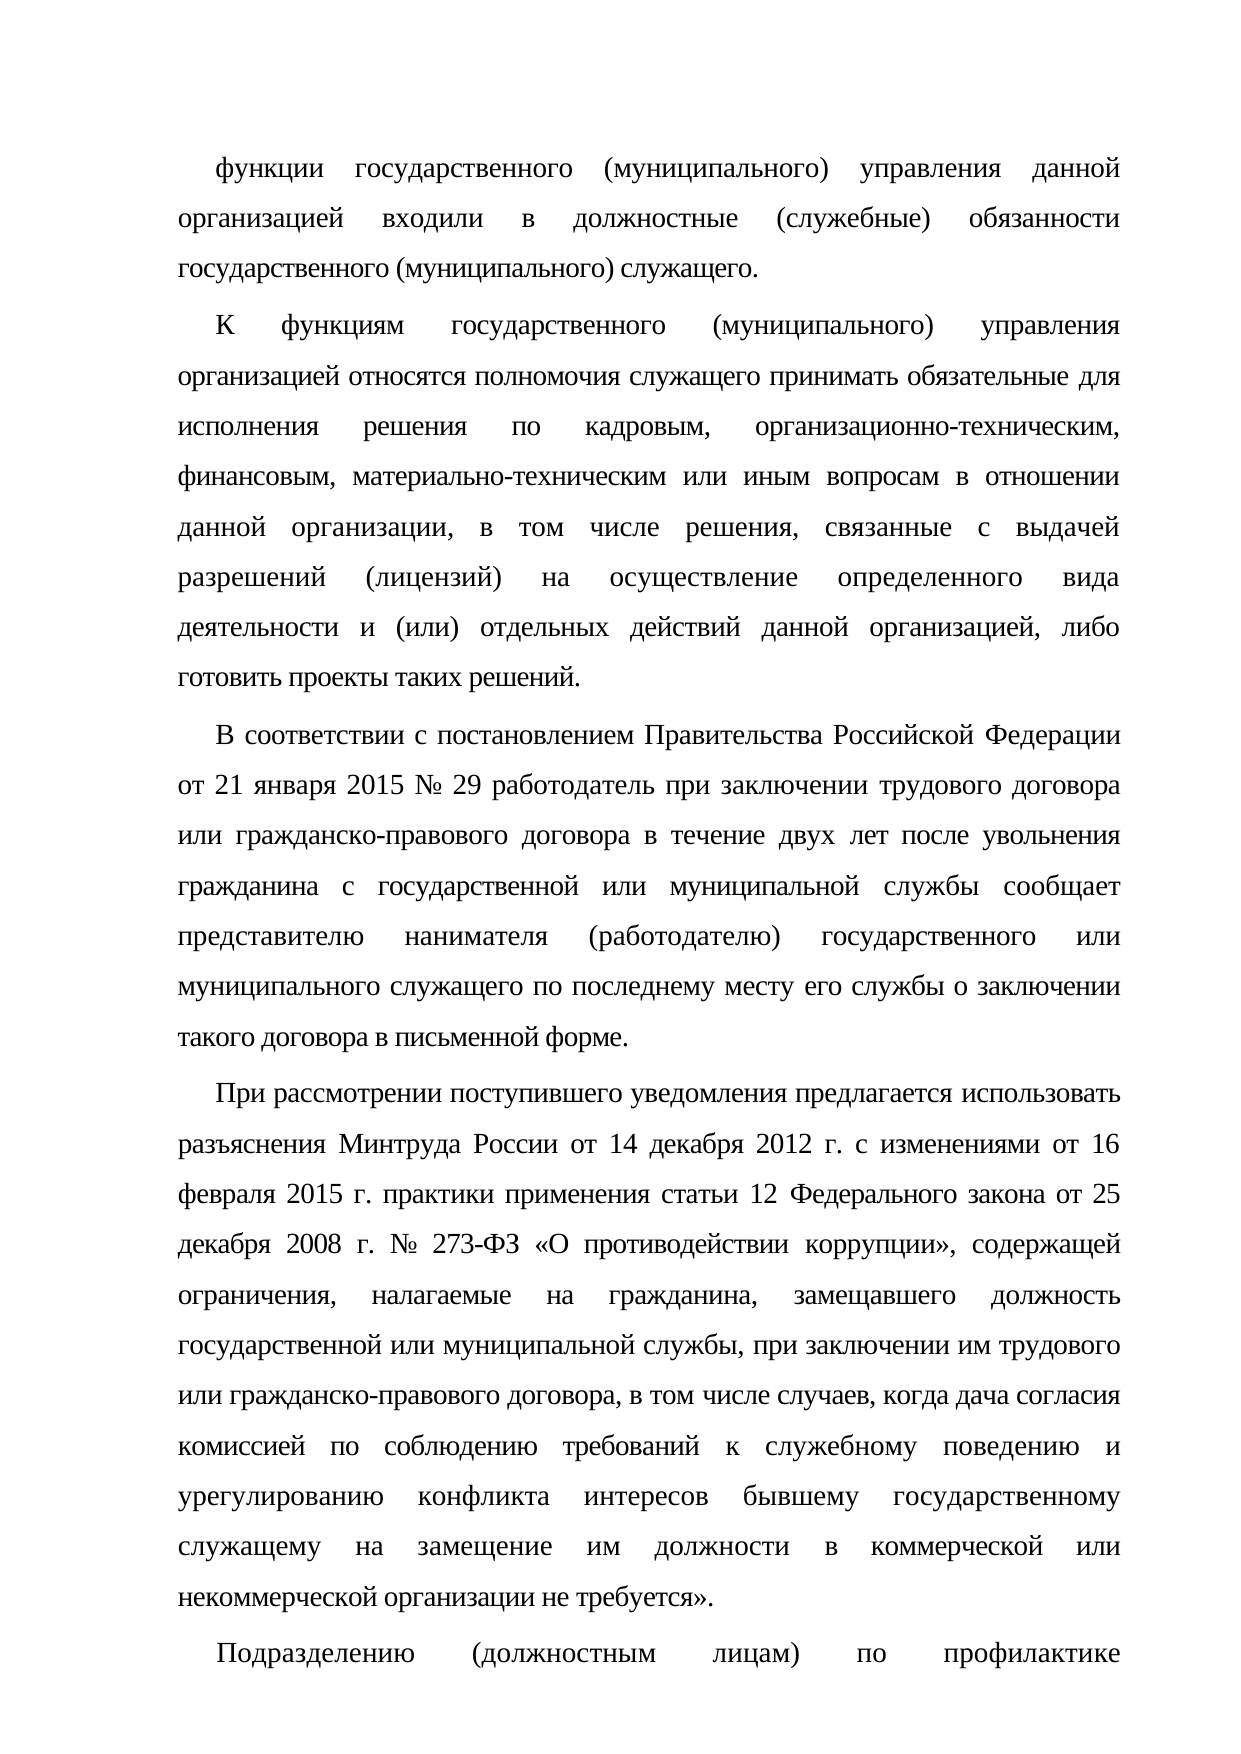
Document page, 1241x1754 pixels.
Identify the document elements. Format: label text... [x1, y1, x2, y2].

text В соответствии с постановлением Правительства Российской Федерации от 21 января 2015 № 29 работодатель при заключении трудового договора или гражданско-правового договора в течение двух лет после увольнения гражданина с государственной или муниципальной службы сообщает представителю нанимателя (работодателю) государственного или муниципального служащего по последнему месту его службы о заключении такого договора в письменной форме. [177, 717, 1121, 1052]
text При рассмотрении поступившего уведомления предлагается использовать разъяснения Минтруда России от 14 декабря 2012 г. с изменениями от 16 февраля 2015 г. практики применения статьи 12 Федерального закона от 25 декабря 2008 г. № 273-ФЗ «О противодействии коррупции», содержащей ограничения, налагаемые на гражданина, замещавшего должность государственной или муниципальной службы, при заключении им трудового или гражданско-правового договора, в том числе случаев, когда дача согласия комиссией по соблюдению требований к служебному поведению и урегулированию конфликта интересов бывшему государственному служащему на замещение им должности в коммерческой или некоммерческой организации не требуется». [178, 1076, 1121, 1612]
text К функциям государственного (муниципального) управления организацией относятся полномочия служащего принимать обязательные для исполнения решения по кадровым, организационно-техническим, финансовым, материально-техническим или иным вопросам в отношении данной организации, в том числе решения, связанные с выдачей разрешений (лицензий) на осуществление определенного вида деятельности и (или) отдельных действий данной организацией, либо готовить проекты таких решений. [177, 307, 1120, 693]
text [179, 1635, 1122, 1669]
text функции государственного (муниципального) управления данной организацией входили в должностные (служебные) обязанности государственного (муниципального) служащего. [178, 150, 1120, 284]
